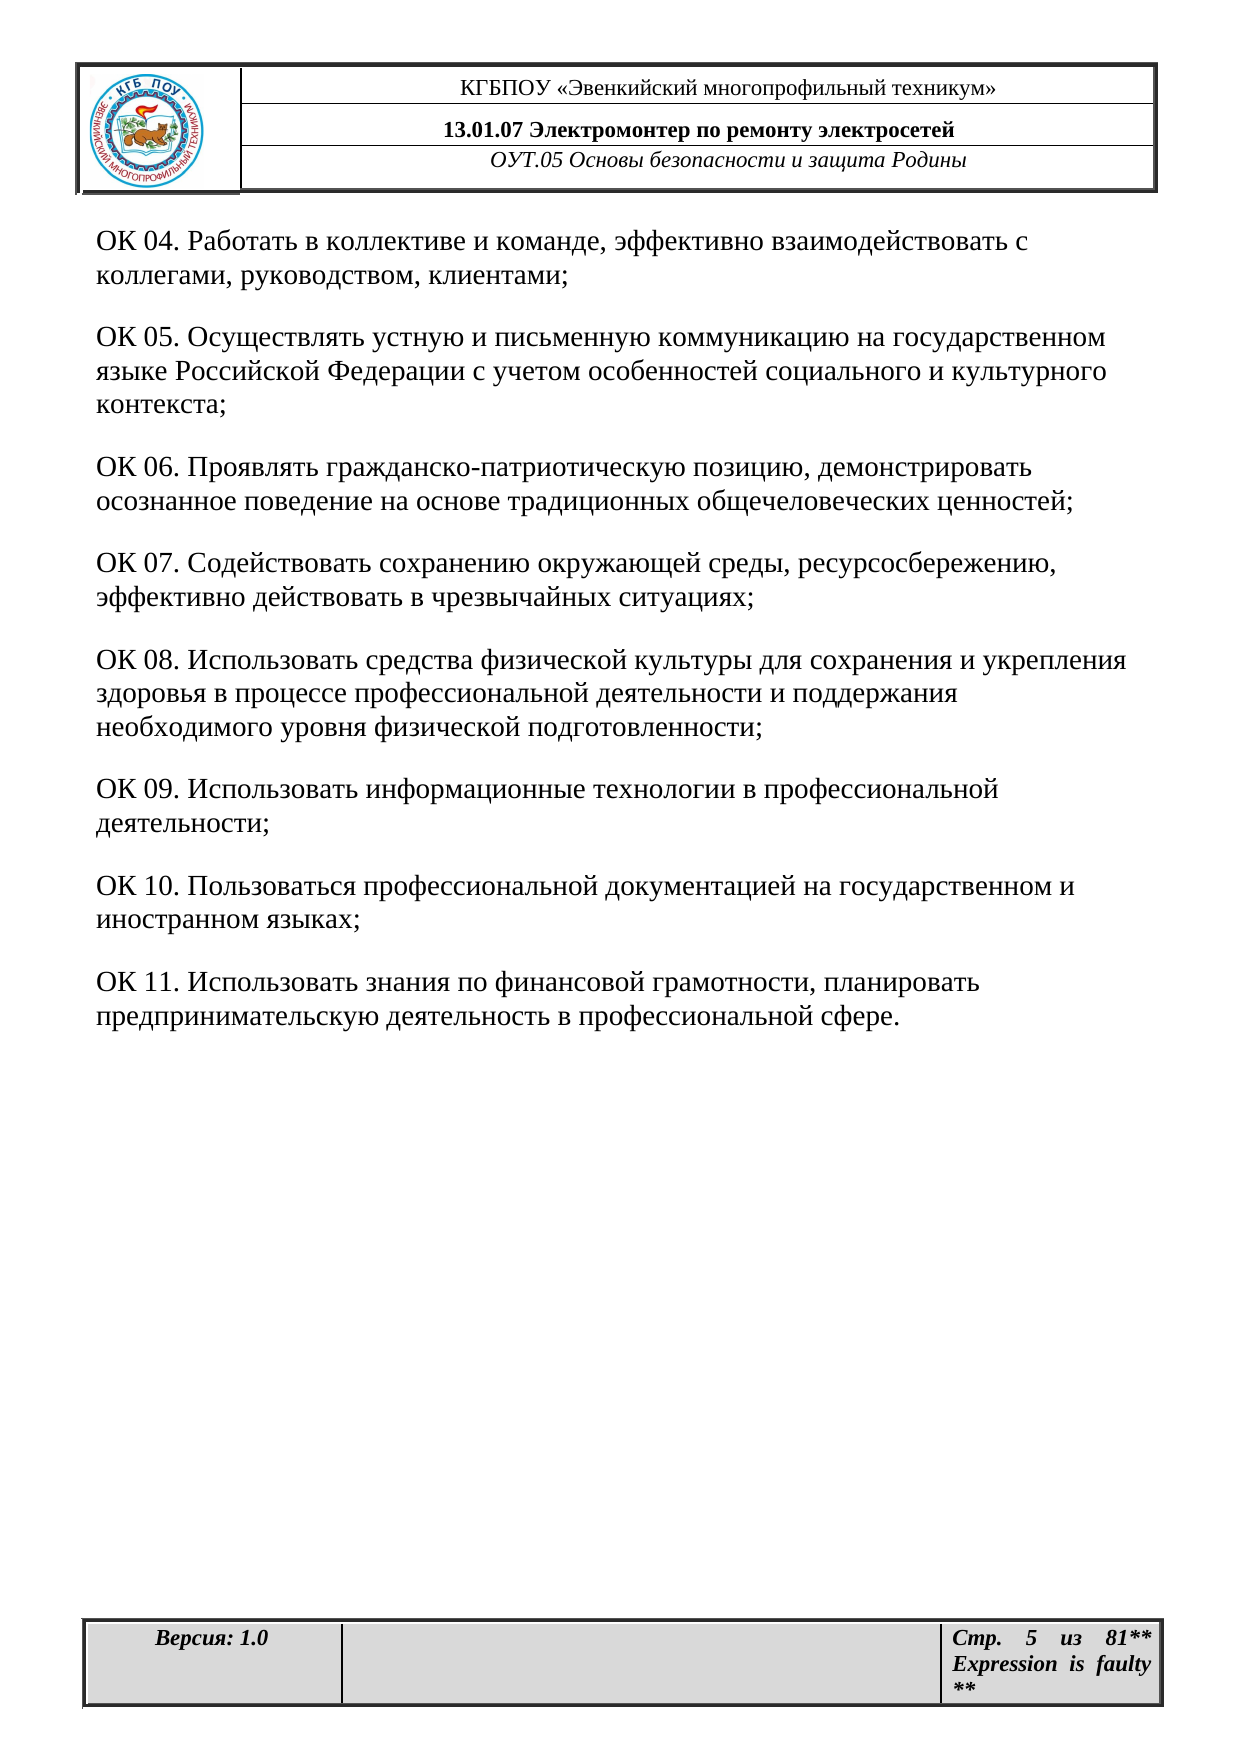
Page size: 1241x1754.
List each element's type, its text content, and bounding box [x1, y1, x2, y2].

text ОК 07. Содействовать сохранению окружающей среды, ресурсосбережению, эффективно действовать в чрезвычайных ситуациях; [96, 546, 1139, 613]
picture [89, 74, 136, 122]
text ОК 06. Проявлять гражданско-патриотическую позицию, демонстрировать осознанное поведение на основе традиционных общечеловеческих ценностей; [96, 449, 1139, 516]
text ОК 10. Пользоваться профессиональной документацией на государственном и иностранном языках; [96, 868, 1139, 935]
text ОК 11. Использовать знания по финансовой грамотности, планировать предпринимательскую деятельность в профессиональной сфере. [96, 964, 1139, 1031]
text ОК 05. Осуществлять устную и письменную коммуникацию на государственном языке Российской Федерации с учетом особенностей социального и культурного контекста; [96, 319, 1139, 420]
text ОК 08. Использовать средства физической культуры для сохранения и укрепления здоровья в процессе профессиональной деятельности и поддержания необходимого уровня физической подготовленности; [96, 642, 1139, 742]
picture [89, 74, 204, 189]
text ОК 09. Использовать информационные технологии в профессиональной деятельности; [96, 772, 1139, 839]
text ОК 04. Работать в коллективе и команде, эффективно взаимодействовать с коллегами, руководством, клиентами; [96, 223, 1139, 290]
